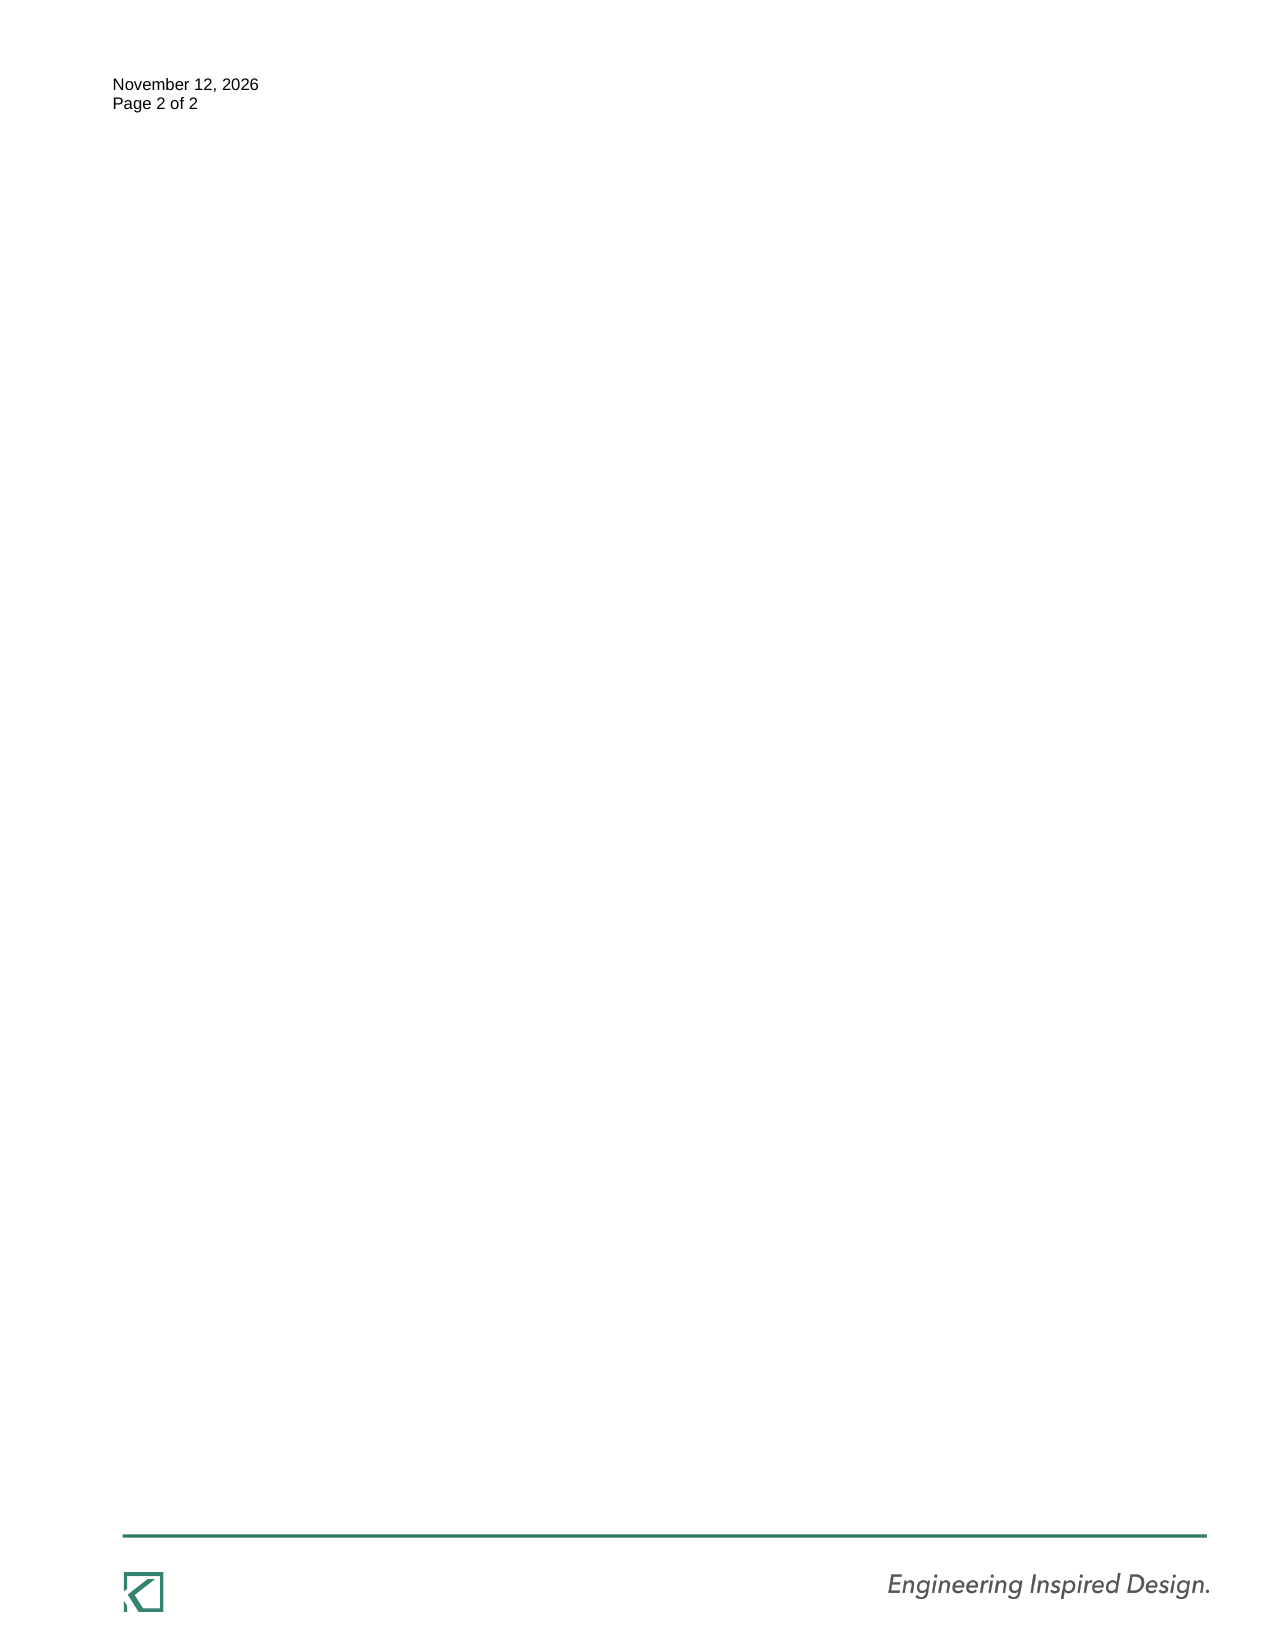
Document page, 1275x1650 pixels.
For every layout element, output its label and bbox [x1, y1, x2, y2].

picture [123, 1572, 164, 1612]
picture [888, 1573, 1209, 1599]
